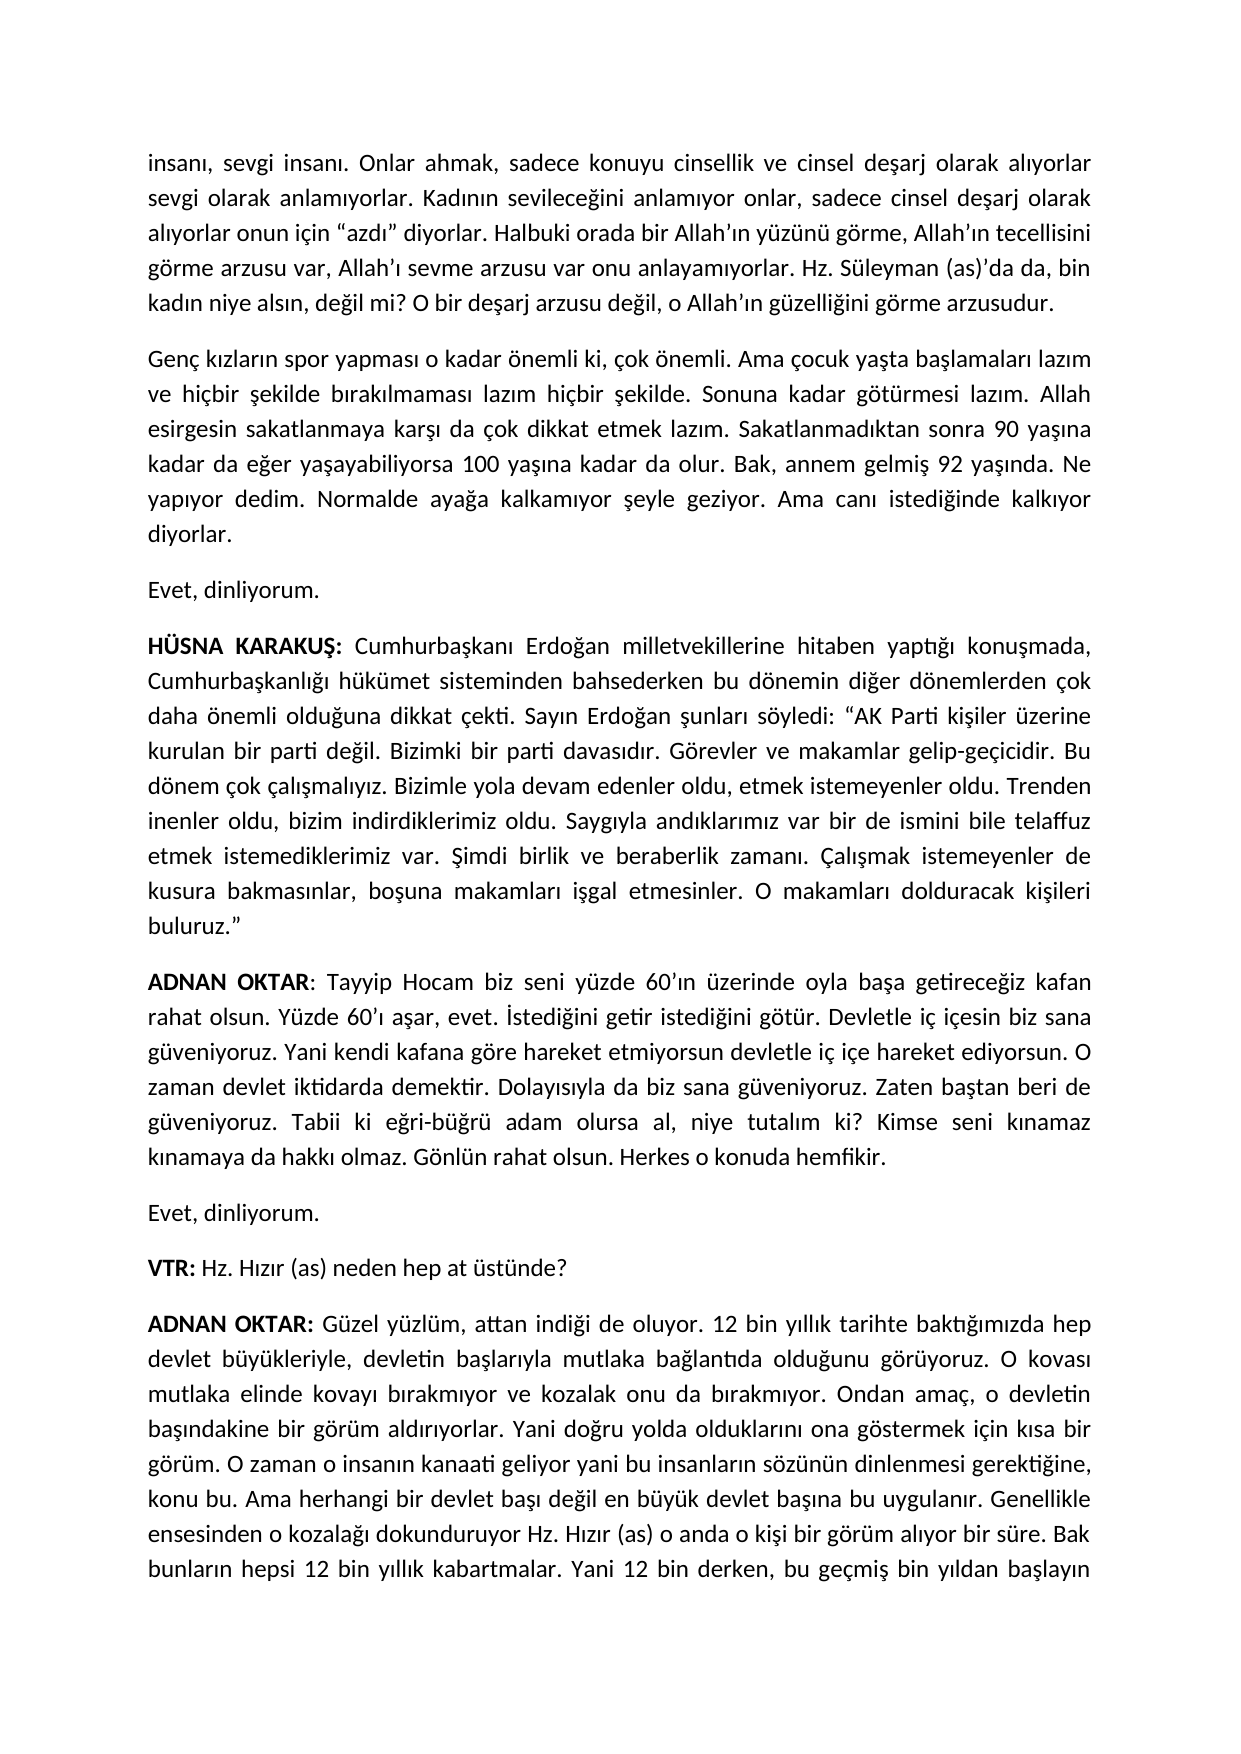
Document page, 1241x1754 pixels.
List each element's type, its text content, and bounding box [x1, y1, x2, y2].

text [148, 1308, 1093, 1584]
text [148, 148, 1093, 318]
text Evet, dinliyorum. [148, 1197, 1093, 1227]
text HÜSNA KARAKUŞ: Cumhurbaşkanı Erdoğan milletvekillerine hitaben yaptığı konuşmada, Cumhurbaşkanlığı hükümet sisteminden bahsederken bu dönemin diğer dönemlerden çok daha önemli olduğuna dikkat çekti. Sayın Erdoğan şunları söyledi: “AK Parti kişiler üzerine kurulan bir parti değil. Bizimki bir parti davasıdır. Görevler ve makamlar gelip-geçicidir. Bu dönem çok çalışmalıyız. Bizimle yola devam edenler oldu, etmek istemeyenler oldu. Trenden inenler oldu, bizim indirdiklerimiz oldu. Saygıyla andıklarımız var bir de ismini bile telaffuz etmek istemediklerimiz var. Şimdi birlik ve beraberlik zamanı. Çalışmak istemeyenler de kusura bakmasınlar, boşuna makamları işgal etmesinler. O makamları dolduracak kişileri buluruz.” [148, 630, 1093, 941]
text Genç kızların spor yapması o kadar önemli ki, çok önemli. Ama çocuk yaşta başlamaları lazım ve hiçbir şekilde bırakılmaması lazım hiçbir şekilde. Sonuna kadar götürmesi lazım. Allah esirgesin sakatlanmaya karşı da çok dikkat etmek lazım. Sakatlanmadıktan sonra 90 yaşına kadar da eğer yaşayabiliyorsa 100 yaşına kadar da olur. Bak, annem gelmiş 92 yaşında. Ne yapıyor dedim. Normalde ayağa kalkamıyor şeyle geziyor. Ama canı istediğinde kalkıyor diyorlar. [148, 343, 1093, 549]
text ADNAN OKTAR: Tayyip Hocam biz seni yüzde 60’ın üzerinde oyla başa getireceğiz kafan rahat olsun. Yüzde 60’ı aşar, evet. İstediğini getir istediğini götür. Devletle iç içesin biz sana güveniyoruz. Yani kendi kafana göre hareket etmiyorsun devletle iç içe hareket ediyorsun. O zaman devlet iktidarda demektir. Dolayısıyla da biz sana güveniyoruz. Zaten baştan beri de güveniyoruz. Tabii ki eğri-büğrü adam olursa al, niye tutalım ki? Kimse seni kınamaz kınamaya da hakkı olmaz. Gönlün rahat olsun. Herkes o konuda hemfikir. [148, 966, 1093, 1171]
text Evet, dinliyorum. [148, 574, 1093, 605]
text VTR: Hz. Hızır (as) neden hep at üstünde? [148, 1253, 1093, 1283]
